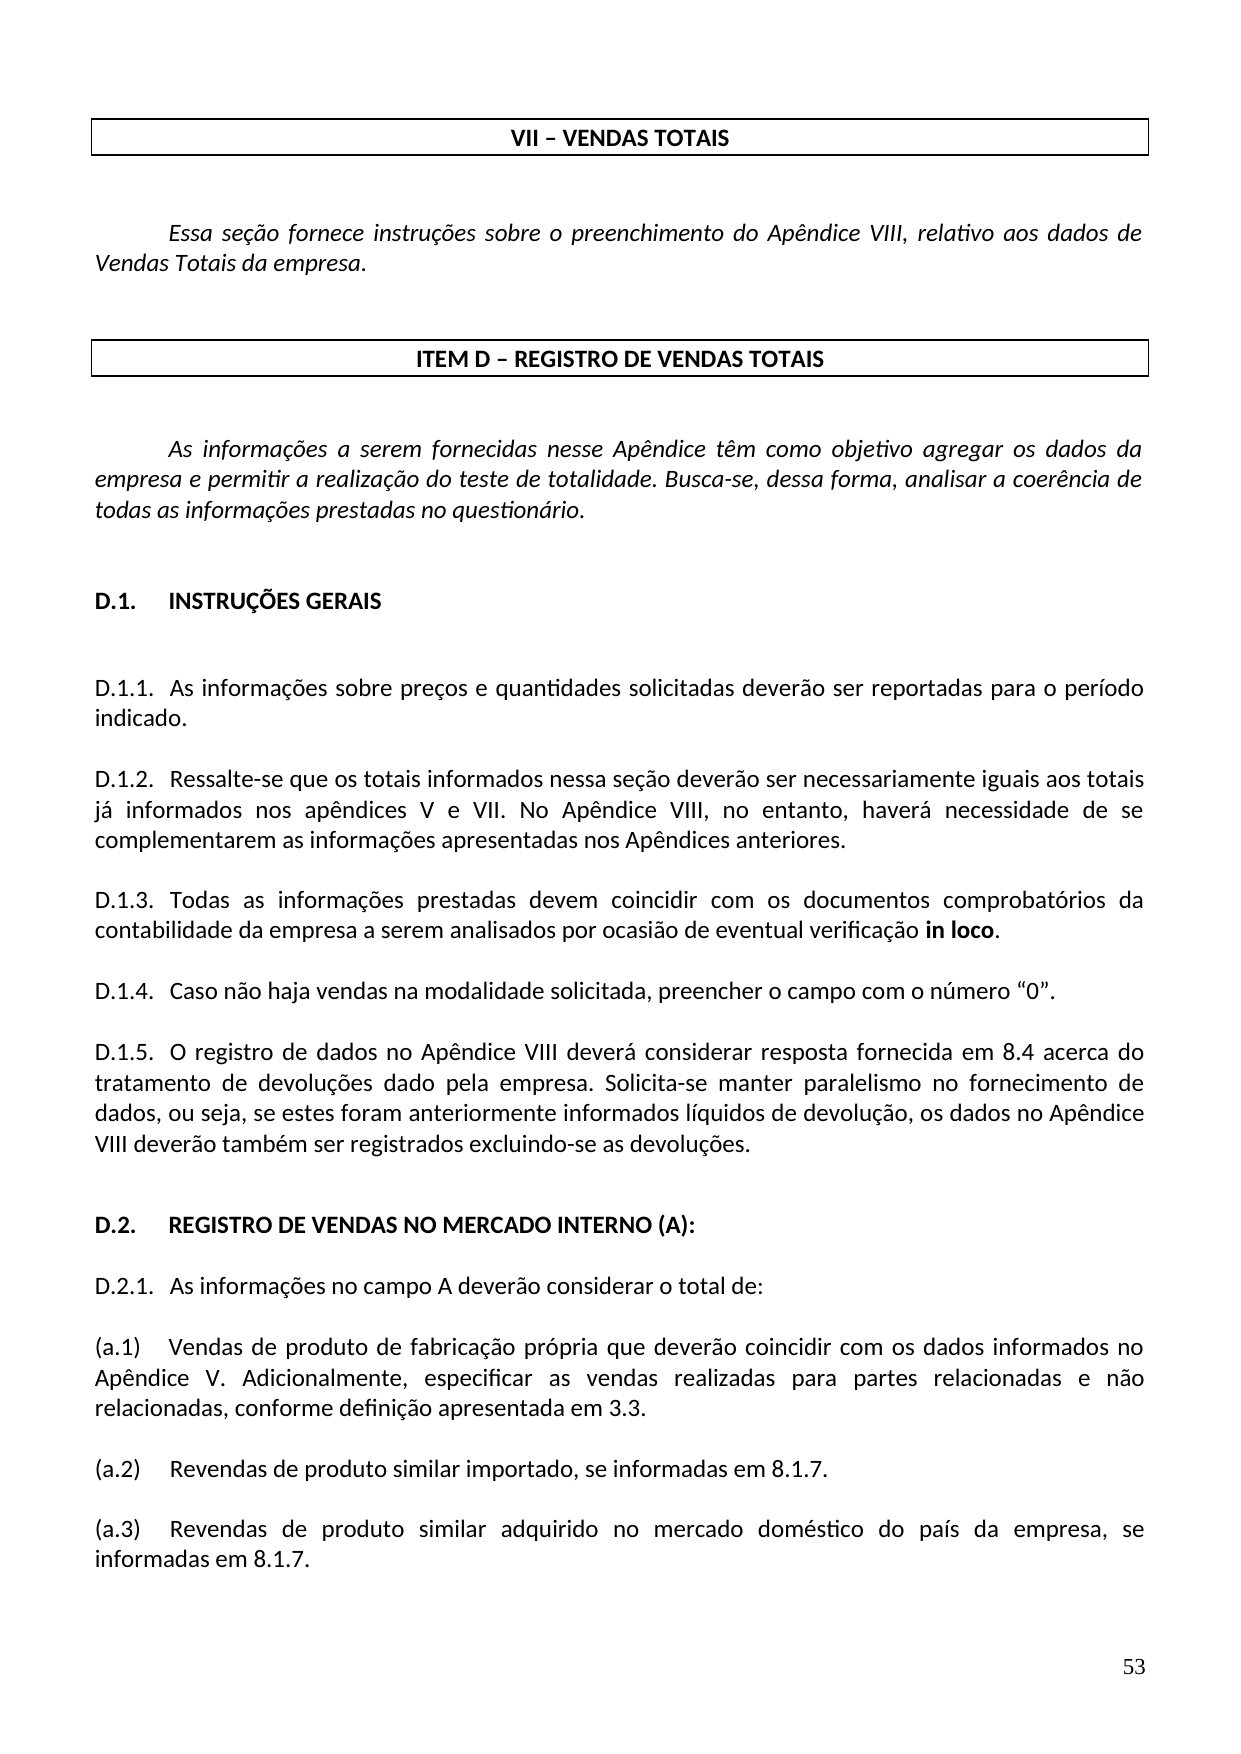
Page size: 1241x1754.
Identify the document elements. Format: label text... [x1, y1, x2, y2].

text (a.1) Vendas de produto de fabricação própria que deverão coincidir com os dados informados no Apêndice V. Adicionalmente, especificar as vendas realizadas para partes relacionadas e não relacionadas, conforme definição apresentada em 3.3. [94, 1331, 1146, 1423]
text As informações a serem fornecidas nesse Apêndice têm como objetivo agregar os dados da empresa e permitir a realização do teste de totalidade. Busca-se, dessa forma, analisar a coerência de todas as informações prestadas no questionário. [94, 433, 1146, 524]
text D.2. REGISTRO DE VENDAS NO MERCADO INTERNO (A): [94, 1209, 1146, 1240]
text Essa seção fornece instruções sobre o preenchimento do Apêndice VIII, relativo aos dados de Vendas Totais da empresa. [94, 217, 1146, 278]
subtitle D.1.4. Caso não haja vendas na modalidade solicitada, preencher o campo com o número “0”. [94, 975, 1146, 1006]
subtitle D.2.1. As informações no campo A deverão considerar o total de: [94, 1270, 1146, 1301]
text D.1. INSTRUÇÕES GERAIS [94, 585, 1146, 616]
subtitle ITEM D – REGISTRO DE VENDAS TOTAIS [92, 341, 1148, 375]
subtitle VII – VENDAS TOTAIS [92, 120, 1148, 154]
subtitle D.1.3. Todas as informações prestadas devem coincidir com os documentos comprobatórios da contabilidade da empresa a serem analisados por ocasião de eventual verificação in loco. [94, 884, 1146, 945]
subtitle D.1.2. Ressalte-se que os totais informados nessa seção deverão ser necessariamente iguais aos totais já informados nos apêndices V e VII. No Apêndice VIII, no entanto, haverá necessidade de se complementarem as informações apresentadas nos Apêndices anteriores. [94, 763, 1146, 855]
subtitle (a.2) Revendas de produto similar importado, se informadas em 8.1.7. [94, 1453, 1146, 1484]
subtitle D.1.1. As informações sobre preços e quantidades solicitadas deverão ser reportadas para o período indicado. [94, 672, 1146, 733]
subtitle D.1.5. O registro de dados no Apêndice VIII deverá considerar resposta fornecida em 8.4 acerca do tratamento de devoluções dado pela empresa. Solicita-se manter paralelismo no fornecimento de dados, ou seja, se estes foram anteriormente informados líquidos de devolução, os dados no Apêndice VIII deverão também ser registrados excluindo-se as devoluções. [94, 1036, 1146, 1158]
subtitle (a.3) Revendas de produto similar adquirido no mercado doméstico do país da empresa, se informadas em 8.1.7. [94, 1513, 1146, 1574]
